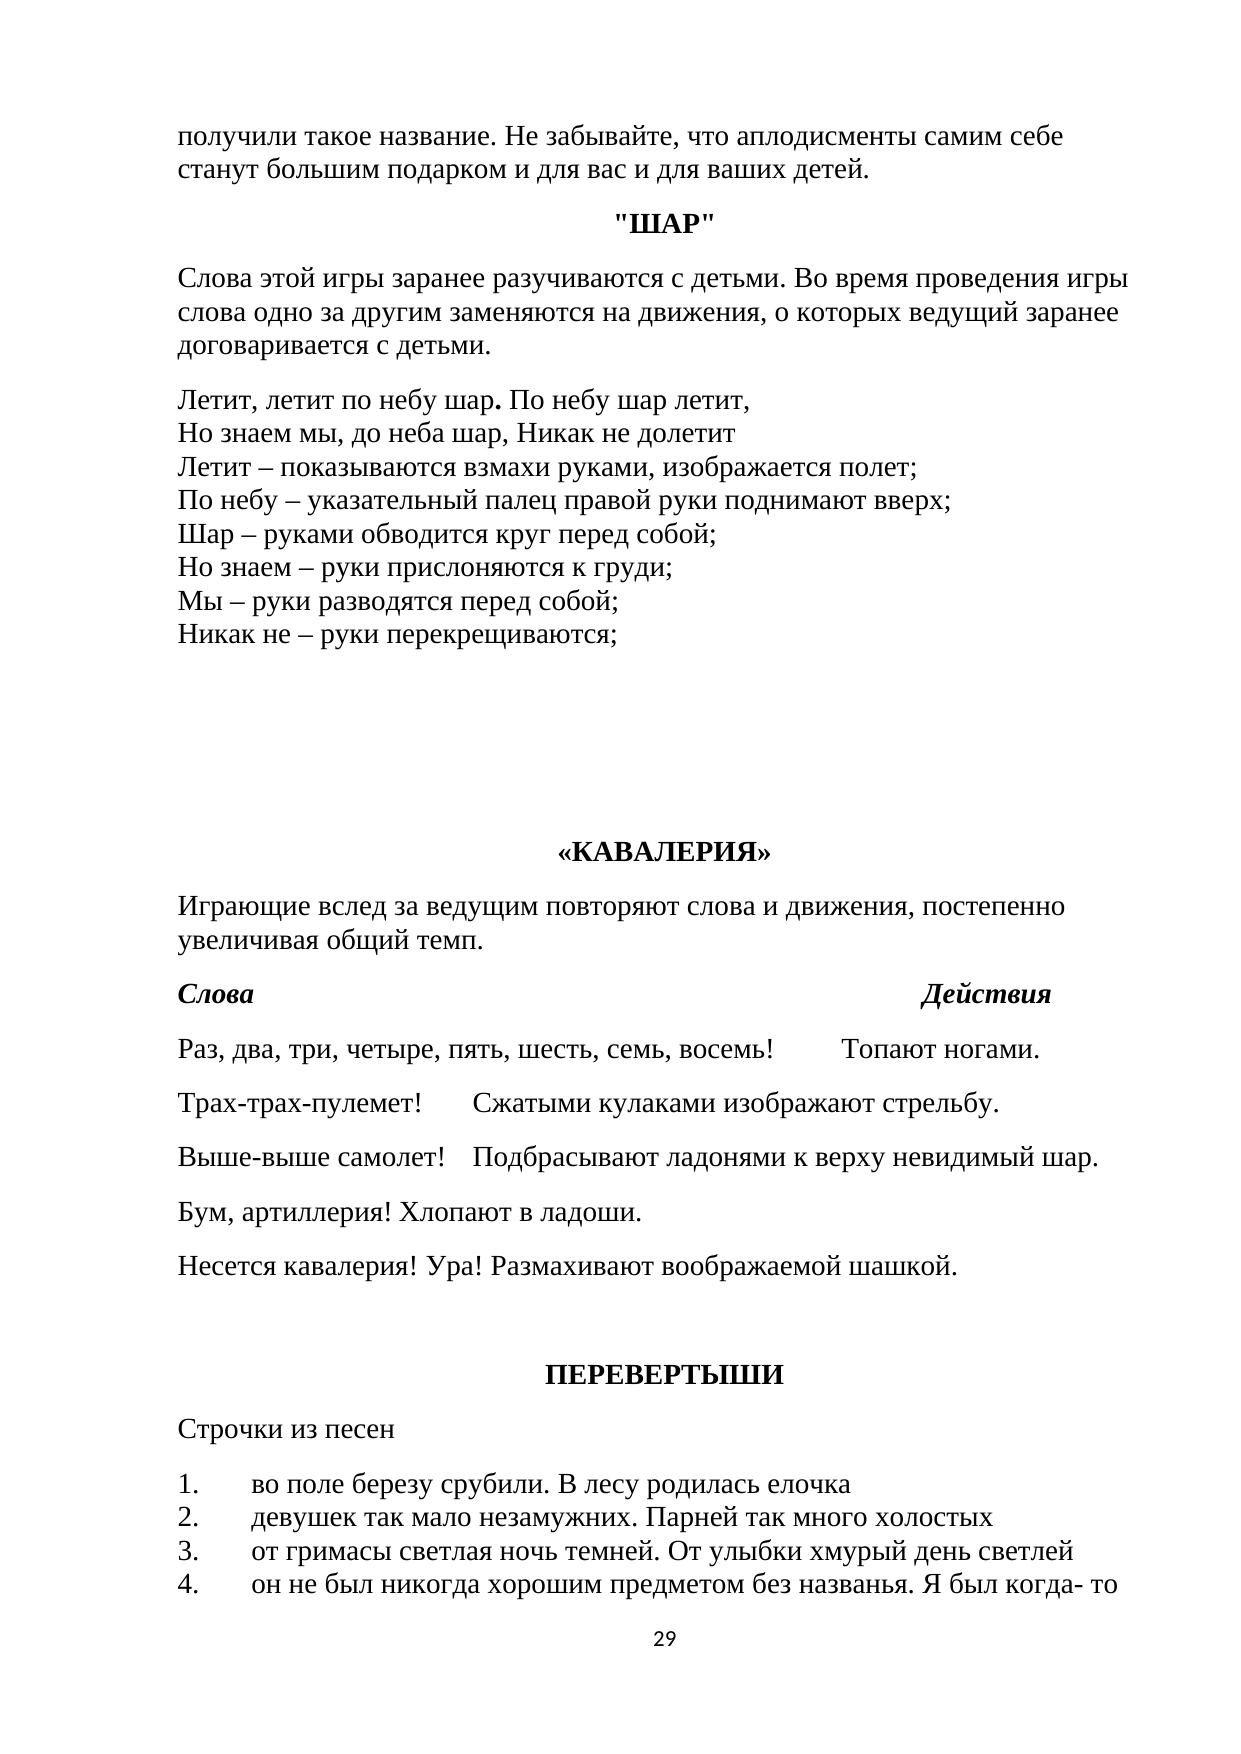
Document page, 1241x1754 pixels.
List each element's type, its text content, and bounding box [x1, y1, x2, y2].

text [177, 118, 1152, 185]
text Выше-выше самолет! Подбрасывают ладонями к верху невидимый шар. [177, 1139, 1152, 1173]
text Раз, два, три, четыре, пять, шесть, семь, восемь! Топают ногами. [177, 1031, 1152, 1064]
text Трах-трах-пулемет! Сжатыми кулаками изображают стрельбу. [177, 1085, 1152, 1119]
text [177, 1466, 1152, 1600]
text "ШАР" [177, 206, 1152, 239]
text «КАВАЛЕРИЯ» [177, 834, 1152, 868]
text Летит, летит по небу шар. По небу шар летит, Но знаем мы, до неба шар, Никак не долетит Летит – показываются взмахи руками, изображается полет; По небу – указательный палец правой руки поднимают вверх; Шар – руками обводится круг перед собой; Но знаем – руки прислоняются к груди; Мы – руки разводятся перед собой; Никак не – руки перекрещиваются; [177, 382, 1152, 650]
text Бум, артиллерия! Хлопают в ладоши. [177, 1194, 1152, 1227]
text Несется кавалерия! Ура! Размахивают воображаемой шашкой. [177, 1248, 1152, 1282]
text Играющие вслед за ведущим повторяют слова и движения, постепенно увеличивая общий темп. [177, 888, 1152, 956]
text Слова Действия [177, 976, 1152, 1010]
text ПЕРЕВЕРТЫШИ [177, 1357, 1152, 1391]
text Строчки из песен [177, 1411, 1152, 1445]
text Слова этой игры заранее разучиваются с детьми. Во время проведения игры слова одно за другим заменяются на движения, о которых ведущий заранее договаривается с детьми. [177, 260, 1152, 361]
